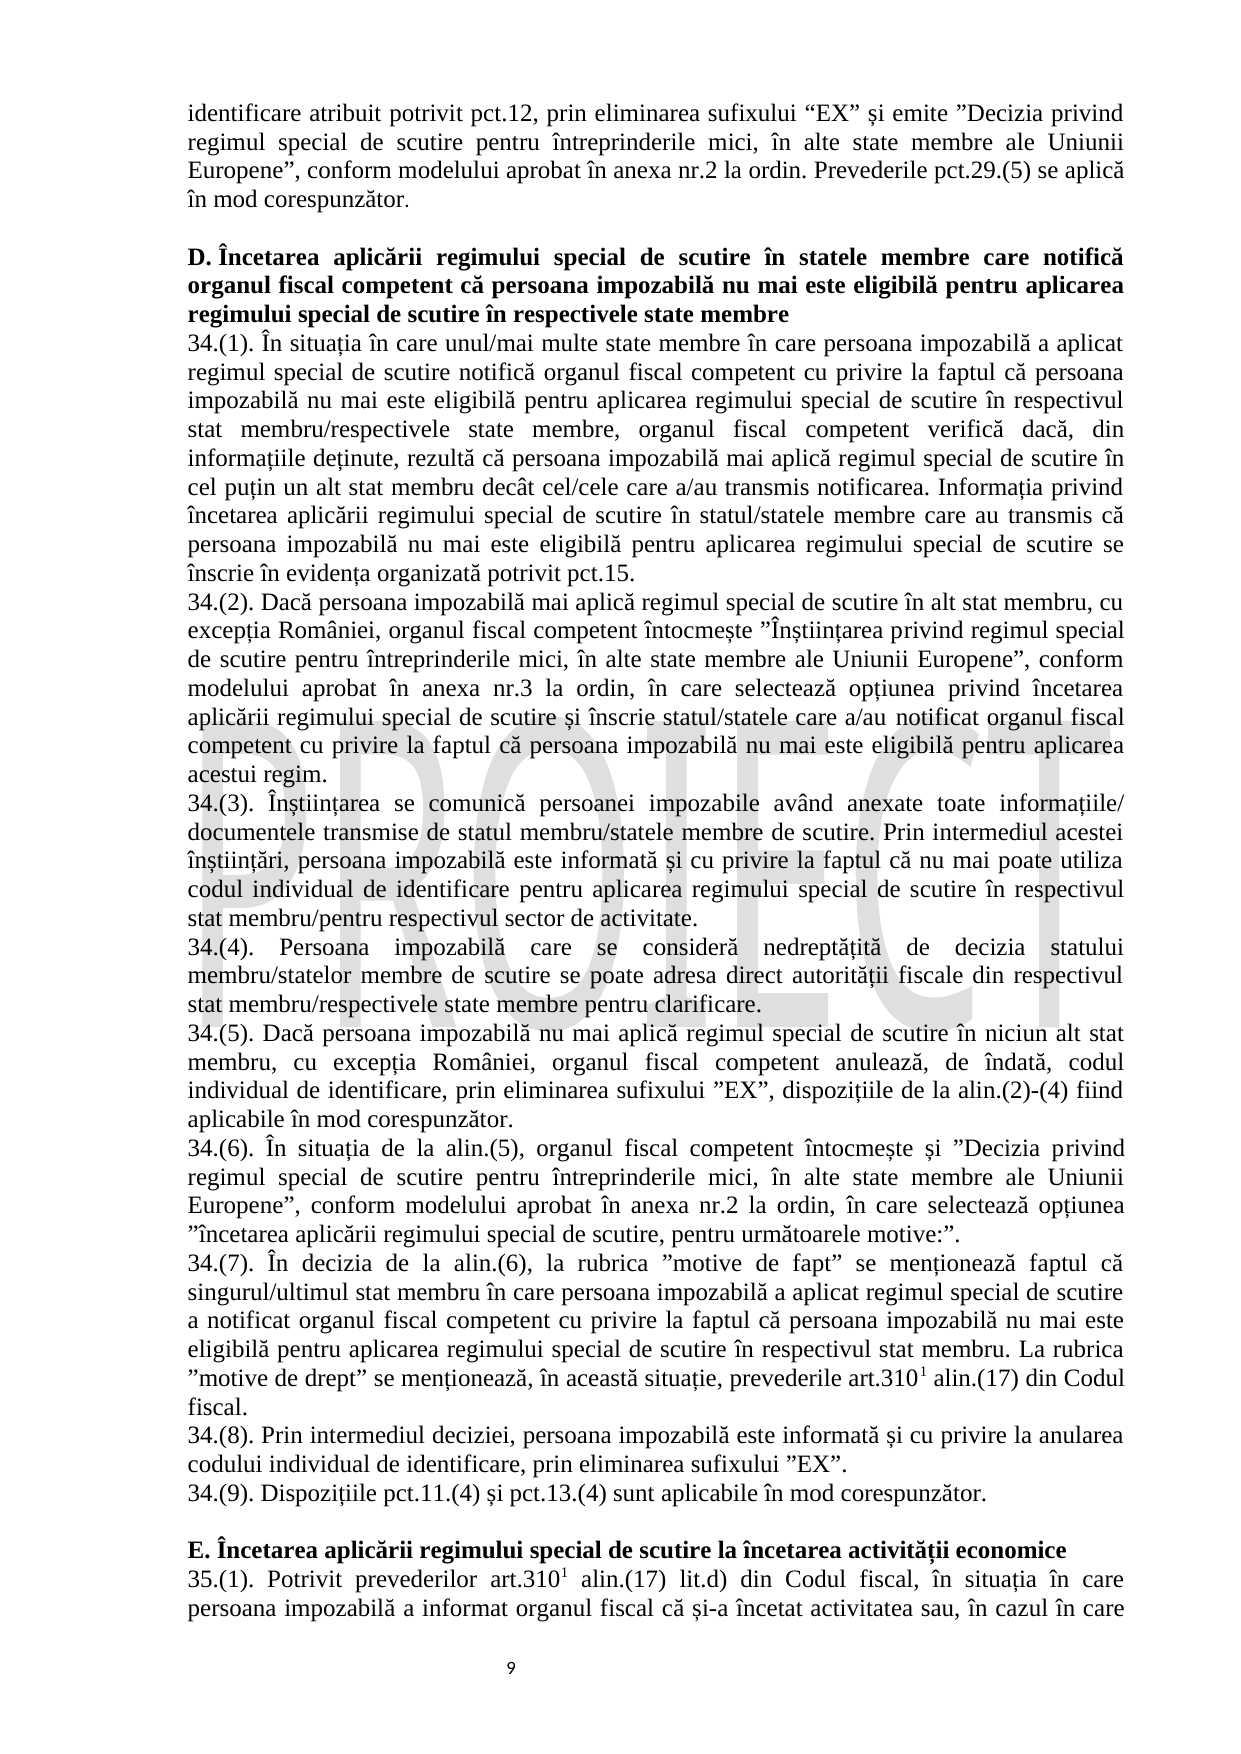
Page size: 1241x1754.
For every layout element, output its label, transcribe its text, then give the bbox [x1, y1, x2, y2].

list 34.(4). Persoana impozabilă care se consideră nedreptățită de decizia statului membru/statelor membre de scutire se poate adresa direct autorității fiscale din respectivul stat membru/respectivele state membre pentru clarificare. [187, 932, 1125, 1018]
list 34.(8). Prin intermediul deciziei, persoana impozabilă este informată și cu privire la anularea codului individual de identificare, prin eliminarea sufixului ”EX”. [187, 1420, 1125, 1478]
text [187, 98, 1125, 213]
list Încetarea aplicării regimului special de scutire în statele membre care notifică organul fiscal competent că persoana impozabilă nu mai este eligibilă pentru aplicarea regimului special de scutire în respectivele state membre [187, 242, 1125, 328]
list 34.(2). Dacă persoana impozabilă mai aplică regimul special de scutire în alt stat membru, cu excepția României, organul fiscal competent întocmește ”Înștiințarea privind regimul special de scutire pentru întreprinderile mici, în alte state membre ale Uniunii Europene”, conform modelului aprobat în anexa nr.3 la ordin, în care selectează opțiunea privind încetarea aplicării regimului special de scutire și înscrie statul/statele care a/au notificat organul fiscal competent cu privire la faptul că persoana impozabilă nu mai este eligibilă pentru aplicarea acestui regim. [187, 587, 1125, 788]
list 34.(7). În decizia de la alin.(6), la rubrica ”motive de fapt” se menționează faptul că singurul/ultimul stat membru în care persoana impozabilă a aplicat regimul special de scutire a notificat organul fiscal competent cu privire la faptul că persoana impozabilă nu mai este eligibilă pentru aplicarea regimului special de scutire în respectivul stat membru. La rubrica ”motive de drept” se menționează, în această situație, prevederile art.3101 alin.(17) din Codul fiscal. [187, 1248, 1125, 1420]
list Încetarea aplicării regimului special de scutire la încetarea activității economice [187, 1535, 1125, 1564]
list 34.(1). În situația în care unul/mai multe state membre în care persoana impozabilă a aplicat regimul special de scutire notifică organul fiscal competent cu privire la faptul că persoana impozabilă nu mai este eligibilă pentru aplicarea regimului special de scutire în respectivul stat membru/respectivele state membre, organul fiscal competent verifică dacă, din informațiile deținute, rezultă că persoana impozabilă mai aplică regimul special de scutire în cel puțin un alt stat membru decât cel/cele care a/au transmis notificarea. Informația privind încetarea aplicării regimului special de scutire în statul/statele membre care au transmis că persoana impozabilă nu mai este eligibilă pentru aplicarea regimului special de scutire se înscrie în evidența organizată potrivit pct.15. [187, 328, 1125, 587]
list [187, 1564, 1125, 1622]
list 34.(5). Dacă persoana impozabilă nu mai aplică regimul special de scutire în niciun alt stat membru, cu excepția României, organul fiscal competent anulează, de îndată, codul individual de identificare, prin eliminarea sufixului ”EX”, dispozițiile de la alin.(2)-(4) fiind aplicabile în mod corespunzător. [187, 1018, 1125, 1133]
list 34.(9). Dispozițiile pct.11.(4) și pct.13.(4) sunt aplicabile în mod corespunzător. [187, 1478, 1125, 1507]
list 34.(3). Înștiințarea se comunică persoanei impozabile având anexate toate informațiile/ documentele transmise de statul membru/statele membre de scutire. Prin intermediul acestei înștiințări, persoana impozabilă este informată și cu privire la faptul că nu mai poate utiliza codul individual de identificare pentru aplicarea regimului special de scutire în respectivul stat membru/pentru respectivul sector de activitate. [187, 788, 1125, 932]
list 34.(6). În situația de la alin.(5), organul fiscal competent întocmește și ”Decizia privind regimul special de scutire pentru întreprinderile mici, în alte state membre ale Uniunii Europene”, conform modelului aprobat în anexa nr.2 la ordin, în care selectează opțiunea ”încetarea aplicării regimului special de scutire, pentru următoarele motive:”. [187, 1133, 1125, 1248]
